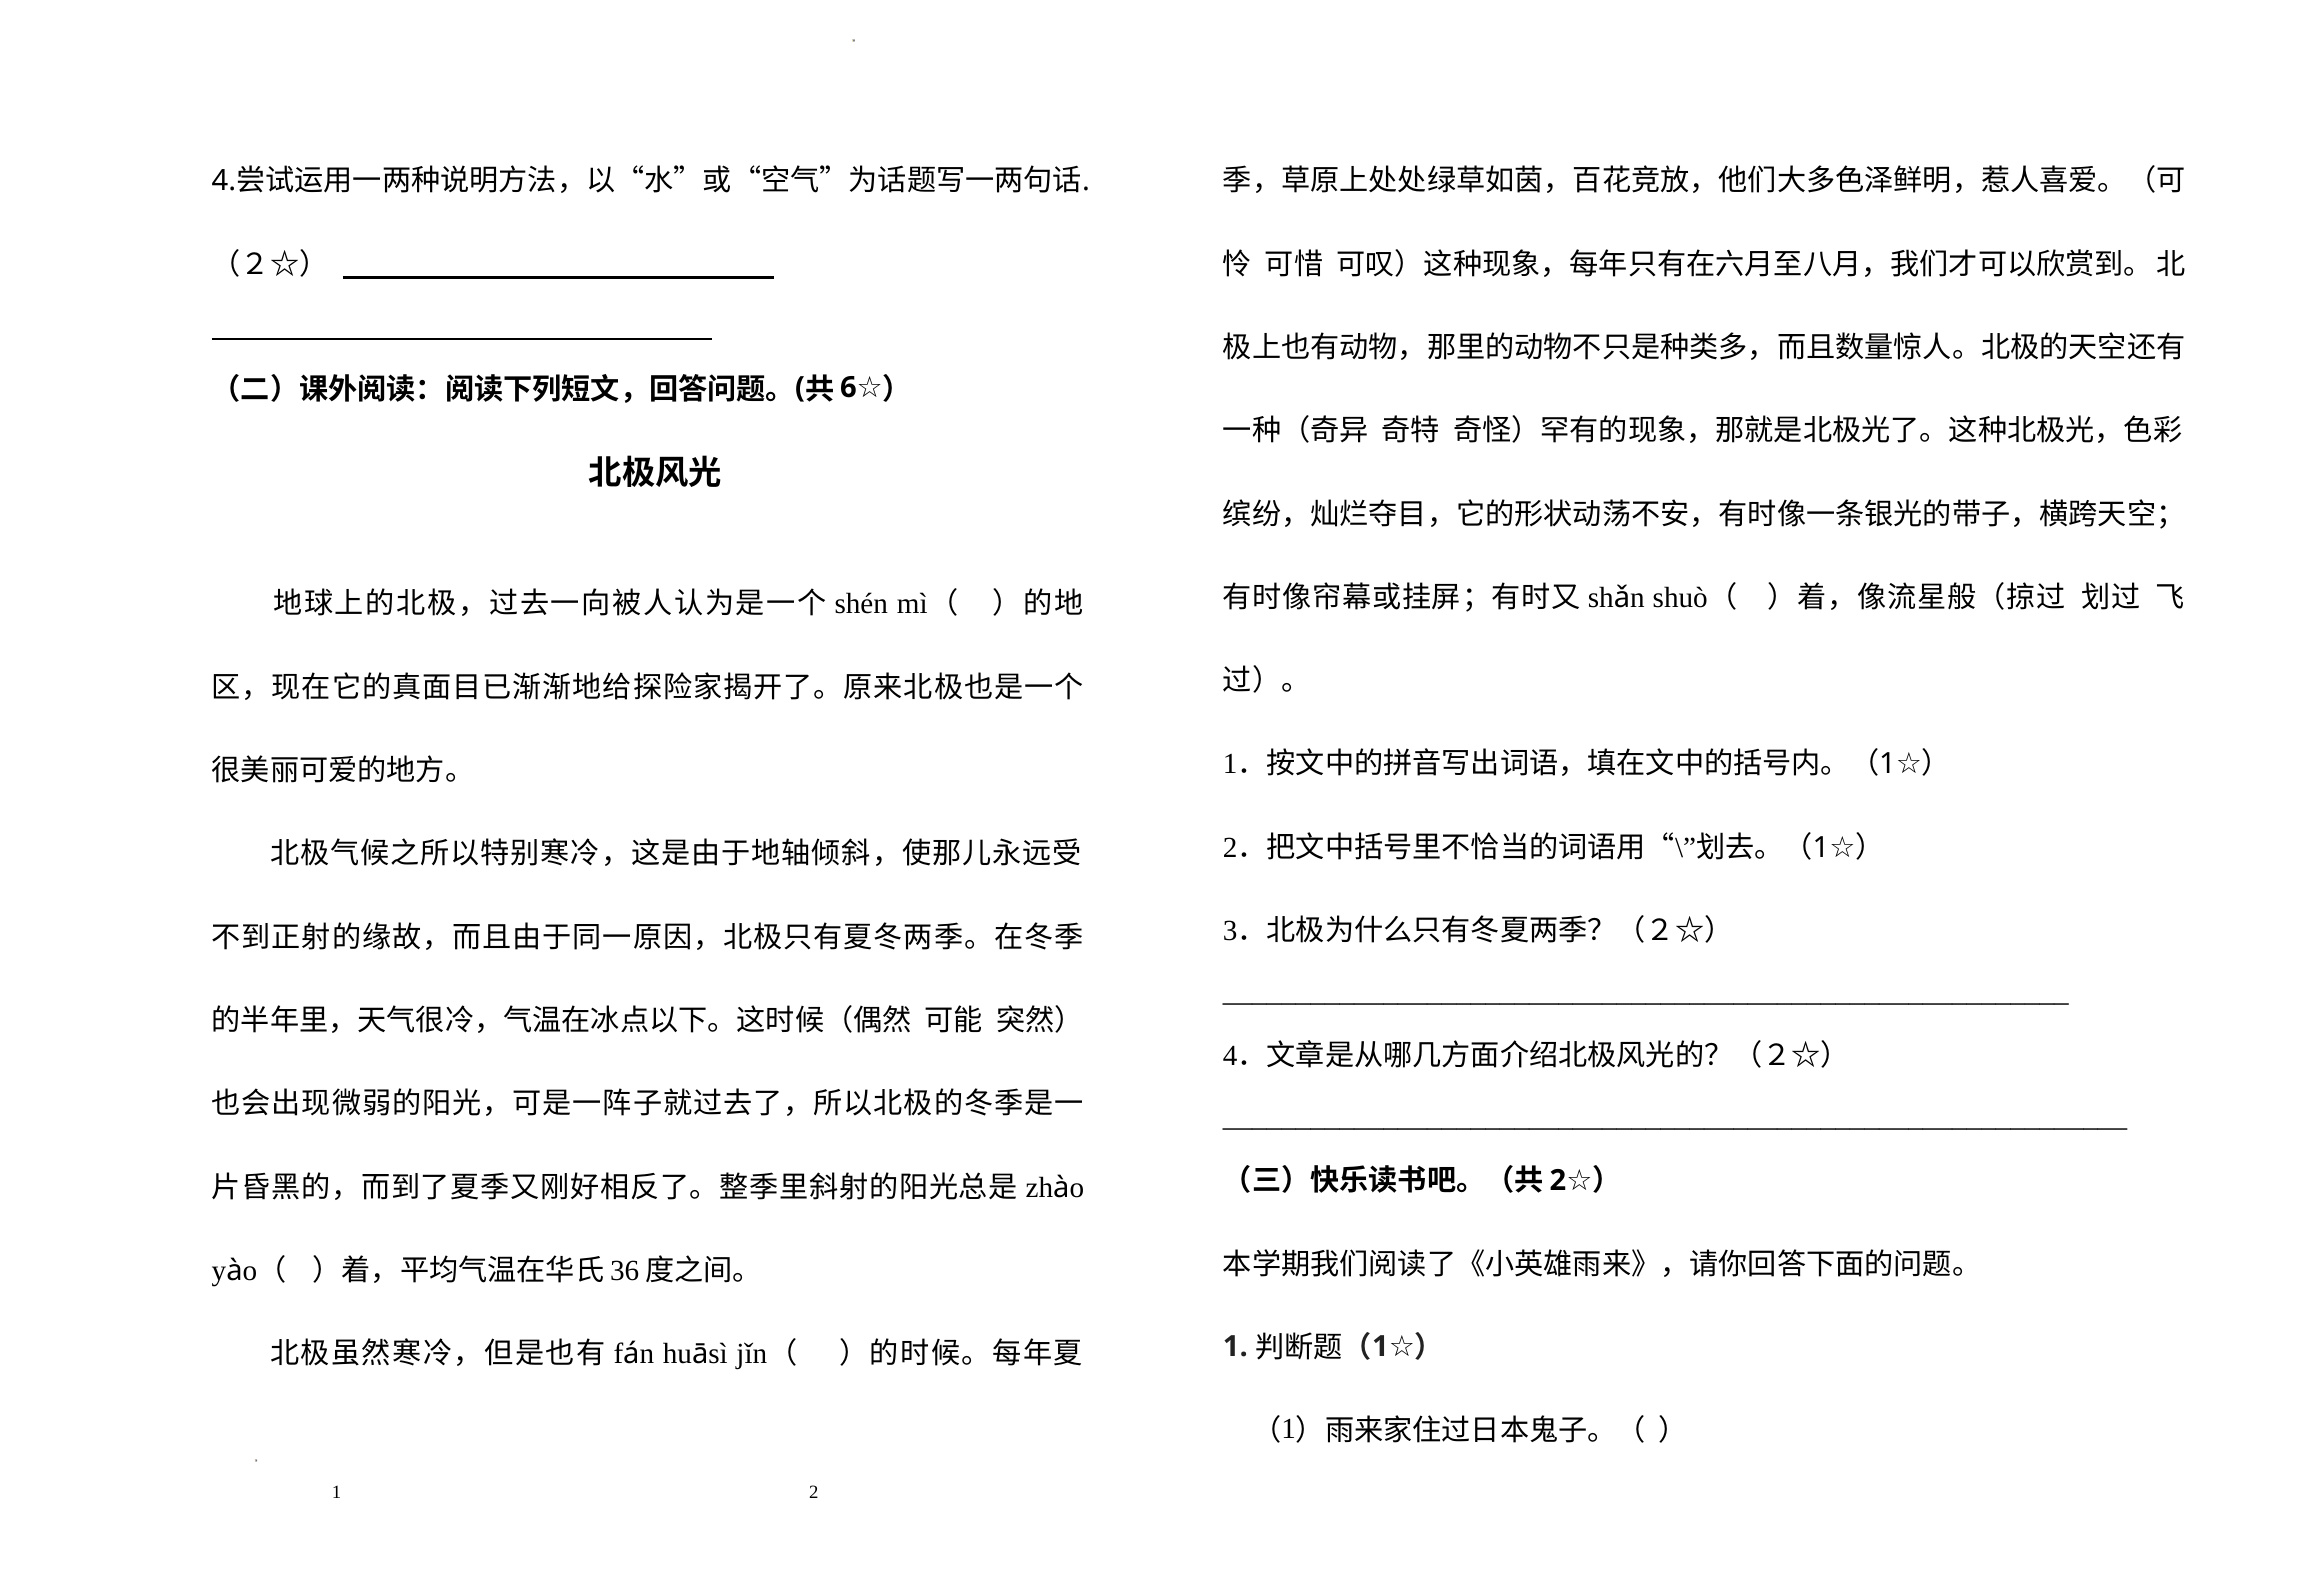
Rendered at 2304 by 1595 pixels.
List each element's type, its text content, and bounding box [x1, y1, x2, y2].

text 3．北极为什么只有冬夏两季？（２☆） [1223, 886, 2185, 970]
text 地球上的北极，过去一向被人认为是一个shén mì（ ）的地区，现在它的真面目已渐渐地给探险家揭开了。原来北极也是一个很美丽可爱的地方。 [121, 559, 1084, 809]
text 北极气候之所以特别寒冷，这是由于地轴倾斜，使那儿永远受不到正射的缘故，而且由于同一原因，北极只有夏冬两季。在冬季的半年里，天气很冷，气温在冰点以下。这时候（偶然 可能 突然）也会出现微弱的阳光，可是一阵子就过去了，所以北极的冬季是一片昏黑的，而到了夏季又刚好相反了。整季里斜射的阳光总是zhào yào（ ）着，平均气温在华氏36度之间。 [121, 809, 1084, 1309]
text ______________________________________________________________ [1223, 1095, 2185, 1136]
text 4．文章是从哪几方面介绍北极风光的？（２☆） [1223, 1011, 2185, 1095]
text 本学期我们阅读了《小英雄雨来》，请你回答下面的问题。 [1223, 1220, 2185, 1303]
list 判断题（1☆） [1223, 1303, 2185, 1386]
list （1）雨来家住过日本鬼子。（ ） [1223, 1386, 2185, 1470]
text __________________________________________________________ [1223, 970, 2185, 1011]
text 1．按文中的拼音写出词语，填在文中的括号内。（1☆） [1223, 720, 2185, 803]
text 北极虽然寒冷，但是也有fán huāsì jǐn（ ）的时候。每年夏季，草原上处处绿草如茵，百花竞放，他们大多色泽鲜明，惹人喜爱。（可怜 可惜 可叹）这种现象，每年只有在六月至八月，我们才可以欣赏到。北极上也有动物，那里的动物不只是种类多，而且数量惊人。北极的天空还有一种（奇异 奇特 奇怪）罕有的现象，那就是北极光了。这种北极光，色彩缤纷，灿烂夺目，它的形状动荡不安，有时像一条银光的带子，横跨天空；有时像帘幕或挂屏；有时又shǎn shuò（ ）着，像流星般（掠过 划过 飞过）。 [1223, 136, 2185, 720]
text （二）课外阅读：阅读下列短文，回答问题。(共6☆） [121, 345, 1084, 428]
text （三）快乐读书吧。（共2☆） [1223, 1136, 2185, 1220]
text 4.尝试运用一两种说明方法，以“水”或“空气”为话题写一两句话.（２☆） [121, 136, 1084, 303]
text 北极风光 [121, 428, 1084, 511]
text 2．把文中括号里不恰当的词语用“\”划去。（1☆） [1223, 803, 2185, 886]
text 北极虽然寒冷，但是也有fán huāsì jǐn（ ）的时候。每年夏季，草原上处处绿草如茵，百花竞放，他们大多色泽鲜明，惹人喜爱。（可怜 可惜 可叹）这种现象，每年只有在六月至八月，我们才可以欣赏到。北极上也有动物，那里的动物不只是种类多，而且数量惊人。北极的天空还有一种（奇异 奇特 奇怪）罕有的现象，那就是北极光了。这种北极光，色彩缤纷，灿烂夺目，它的形状动荡不安，有时像一条银光的带子，横跨天空；有时像帘幕或挂屏；有时又shǎn shuò（ ）着，像流星般（掠过 划过 飞过）。 [121, 1309, 1084, 1393]
